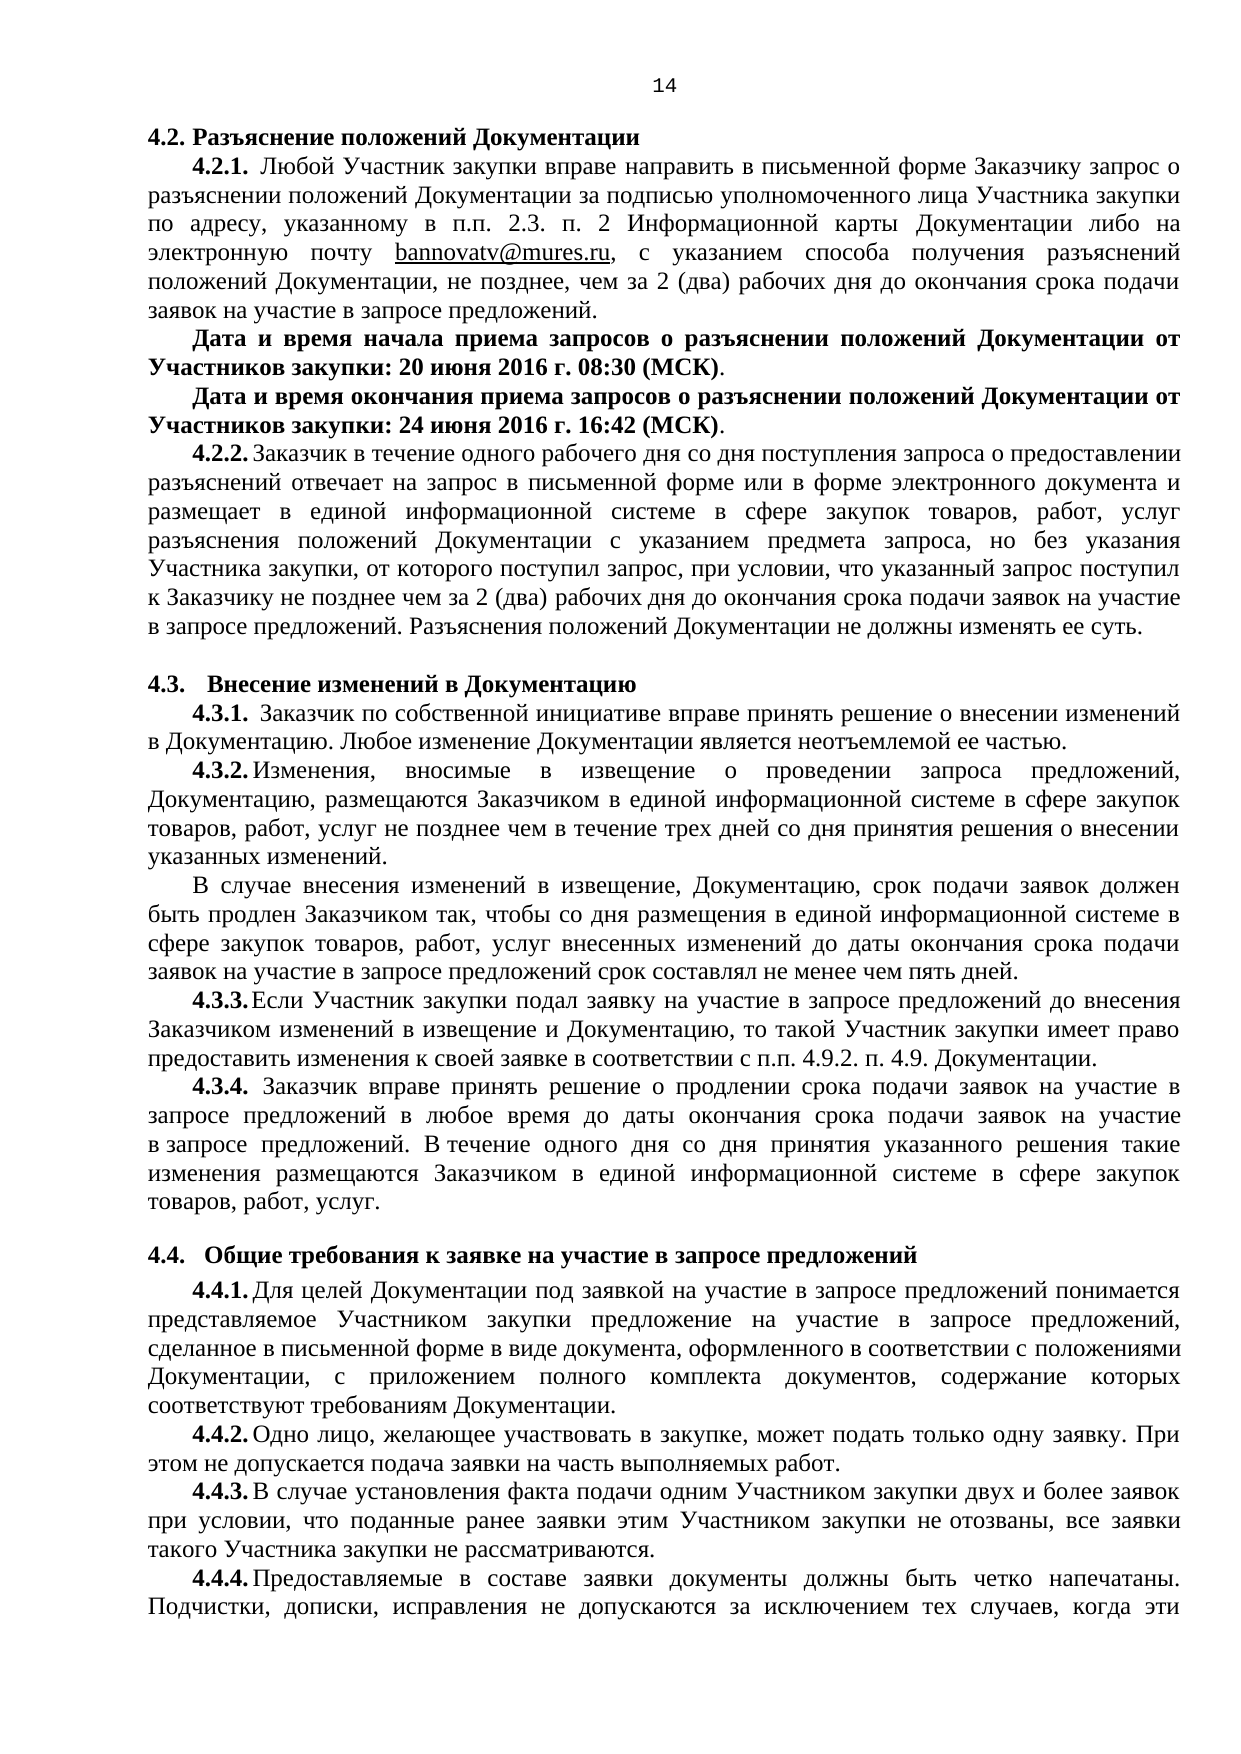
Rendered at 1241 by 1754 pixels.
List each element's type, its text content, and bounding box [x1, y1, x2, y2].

text Дата и время начала приема запросов о разъяснении положений Документации от Участников закупки: 20 июня 2016 г. 08:30 (МСК). [148, 323, 1181, 381]
list Одно лицо, желающее участвовать в закупке, может подать только одну заявку. При этом не допускается подача заявки на часть выполняемых работ. [148, 1419, 1181, 1476]
list В случае установления факта подачи одним Участником закупки двух и более заявок при условии, что поданные ранее заявки этим Участником закупки не отозваны, все заявки такого Участника закупки не рассматриваются. [148, 1476, 1181, 1563]
list Заказчик в течение одного рабочего дня со дня поступления запроса о предоставлении разъяснений отвечает на запрос в письменной форме или в форме электронного документа и размещает в единой информационной системе в сфере закупок товаров, работ, услуг разъяснения положений Документации с указанием предмета запроса, но без указания Участника закупки, от которого поступил запрос, при условии, что указанный запрос поступил к Заказчику не позднее чем за 2 (два) рабочих дня до окончания срока подачи заявок на участие в запросе предложений. Разъяснения положений Документации не должны изменять ее суть. [148, 438, 1181, 640]
list Общие требования к заявке на участие в запросе предложений [148, 1240, 1181, 1269]
list Заказчик вправе принять решение о продлении срока подачи заявок на участие в запросе предложений в любое время до даты окончания срока подачи заявок на участие в запросе предложений. В течение одного дня со дня принятия указанного решения такие изменения размещаются Заказчиком в единой информационной системе в сфере закупок товаров, работ, услуг. [148, 1071, 1181, 1215]
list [148, 1563, 1181, 1620]
list Любой Участник закупки вправе направить в письменной форме Заказчику запрос о разъяснении положений Документации за подписью уполномоченного лица Участника закупки по адресу, указанному в п.п. 2.3. п. 2 Информационной карты Документации либо на электронную почту bannovatv@mures.ru, с указанием способа получения разъяснений положений Документации, не позднее, чем за 2 (два) рабочих дня до окончания срока подачи заявок на участие в запросе предложений. [148, 151, 1181, 323]
list Внесение изменений в Документацию [148, 669, 1181, 698]
list Если Участник закупки подал заявку на участие в запросе предложений до внесения Заказчиком изменений в извещение и Документацию, то такой Участник закупки имеет право предоставить изменения к своей заявке в соответствии с п.п. 4.9.2. п. 4.9. Документации. [148, 985, 1181, 1071]
list Изменения, вносимые в извещение о проведении запроса предложений, Документацию, размещаются Заказчиком в единой информационной системе в сфере закупок товаров, работ, услуг не позднее чем в течение трех дней со дня принятия решения о внесении указанных изменений. [148, 755, 1181, 870]
list Заказчик по собственной инициативе вправе принять решение о внесении изменений в Документацию. Любое изменение Документации является неотъемлемой ее частью. [148, 698, 1181, 755]
text В случае внесения изменений в извещение, Документацию, срок подачи заявок должен быть продлен Заказчиком так, чтобы со дня размещения в единой информационной системе в сфере закупок товаров, работ, услуг внесенных изменений до даты окончания срока подачи заявок на участие в запросе предложений срок составлял не менее чем пять дней. [148, 870, 1181, 985]
list Разъяснение положений Документации [148, 122, 1181, 151]
list Для целей Документации под заявкой на участие в запросе предложений понимается представляемое Участником закупки предложение на участие в запросе предложений, сделанное в письменной форме в виде документа, оформленного в соответствии с положениями Документации, с приложением полного комплекта документов, содержание которых соответствуют требованиям Документации. [148, 1275, 1181, 1419]
text Дата и время окончания приема запросов о разъяснении положений Документации от Участников закупки: 24 июня 2016 г. 16:42 (МСК). [148, 381, 1181, 438]
